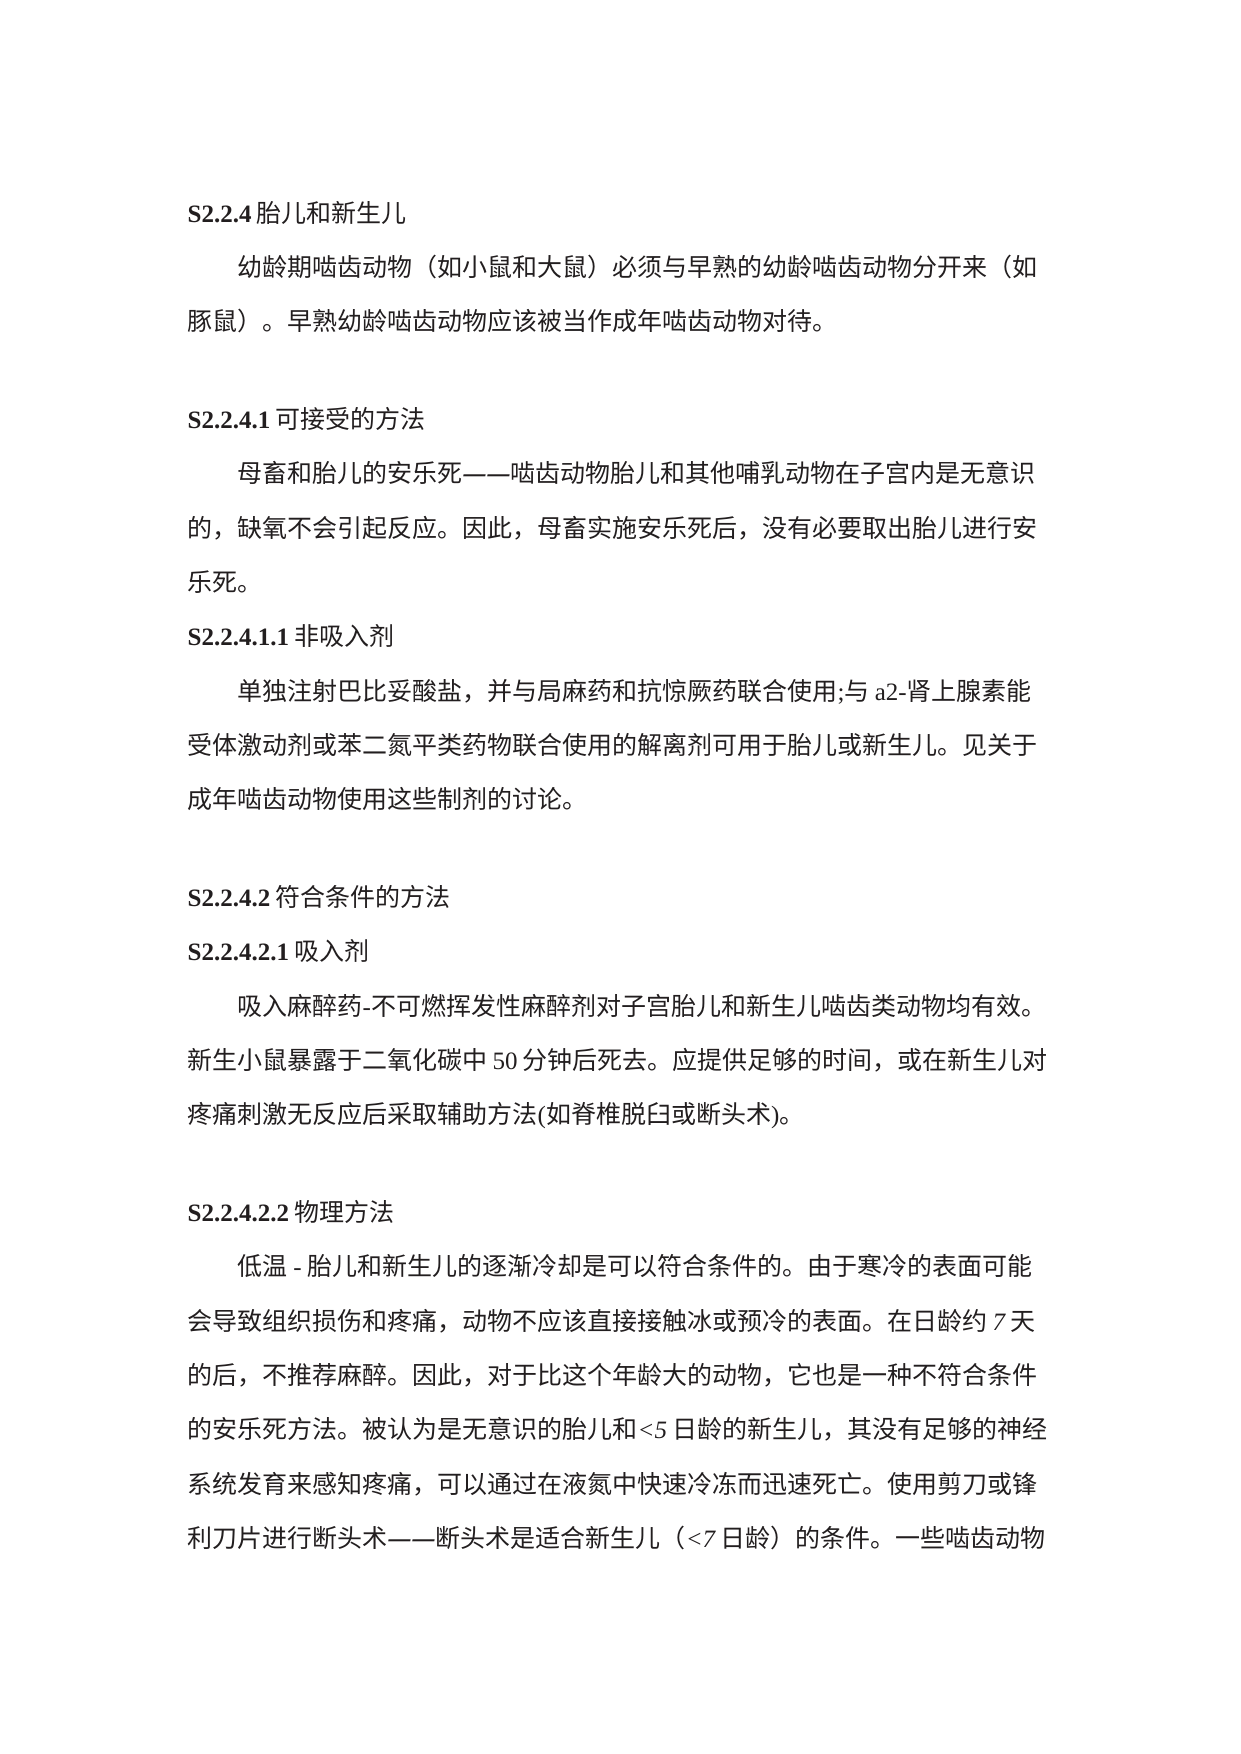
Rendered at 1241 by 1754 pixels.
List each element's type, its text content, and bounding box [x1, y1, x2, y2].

text S2.2.4.2.1吸入剂 [187, 932, 1053, 968]
text S2.2.4.2符合条件的方法 [187, 877, 1053, 914]
text 吸入麻醉药-不可燃挥发性麻醉剂对子宫胎儿和新生儿啮齿类动物均有效。新生小鼠暴露于二氧化碳中50分钟后死去。应提供足够的时间，或在新生儿对疼痛刺激无反应后采取辅助方法(如脊椎脱臼或断头术)。 [187, 986, 1053, 1131]
text 单独注射巴比妥酸盐，并与局麻药和抗惊厥药联合使用;与a2-肾上腺素能受体激动剂或苯二氮平类药物联合使用的解离剂可用于胎儿或新生儿。见关于成年啮齿动物使用这些制剂的讨论。 [187, 671, 1053, 816]
text 幼龄期啮齿动物（如小鼠和大鼠）必须与早熟的幼龄啮齿动物分开来（如豚鼠）。早熟幼龄啮齿动物应该被当作成年啮齿动物对待。 [187, 247, 1053, 338]
text S2.2.4.1可接受的方法 [187, 399, 1053, 436]
text S2.2.4.2.2物理方法 [187, 1192, 1053, 1229]
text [187, 1247, 1053, 1555]
text S2.2.4.1.1非吸入剂 [187, 617, 1053, 653]
text S2.2.4胎儿和新生儿 [187, 193, 1053, 229]
text 母畜和胎儿的安乐死——啮齿动物胎儿和其他哺乳动物在子宫内是无意识的，缺氧不会引起反应。因此，母畜实施安乐死后，没有必要取出胎儿进行安乐死。 [187, 454, 1053, 599]
